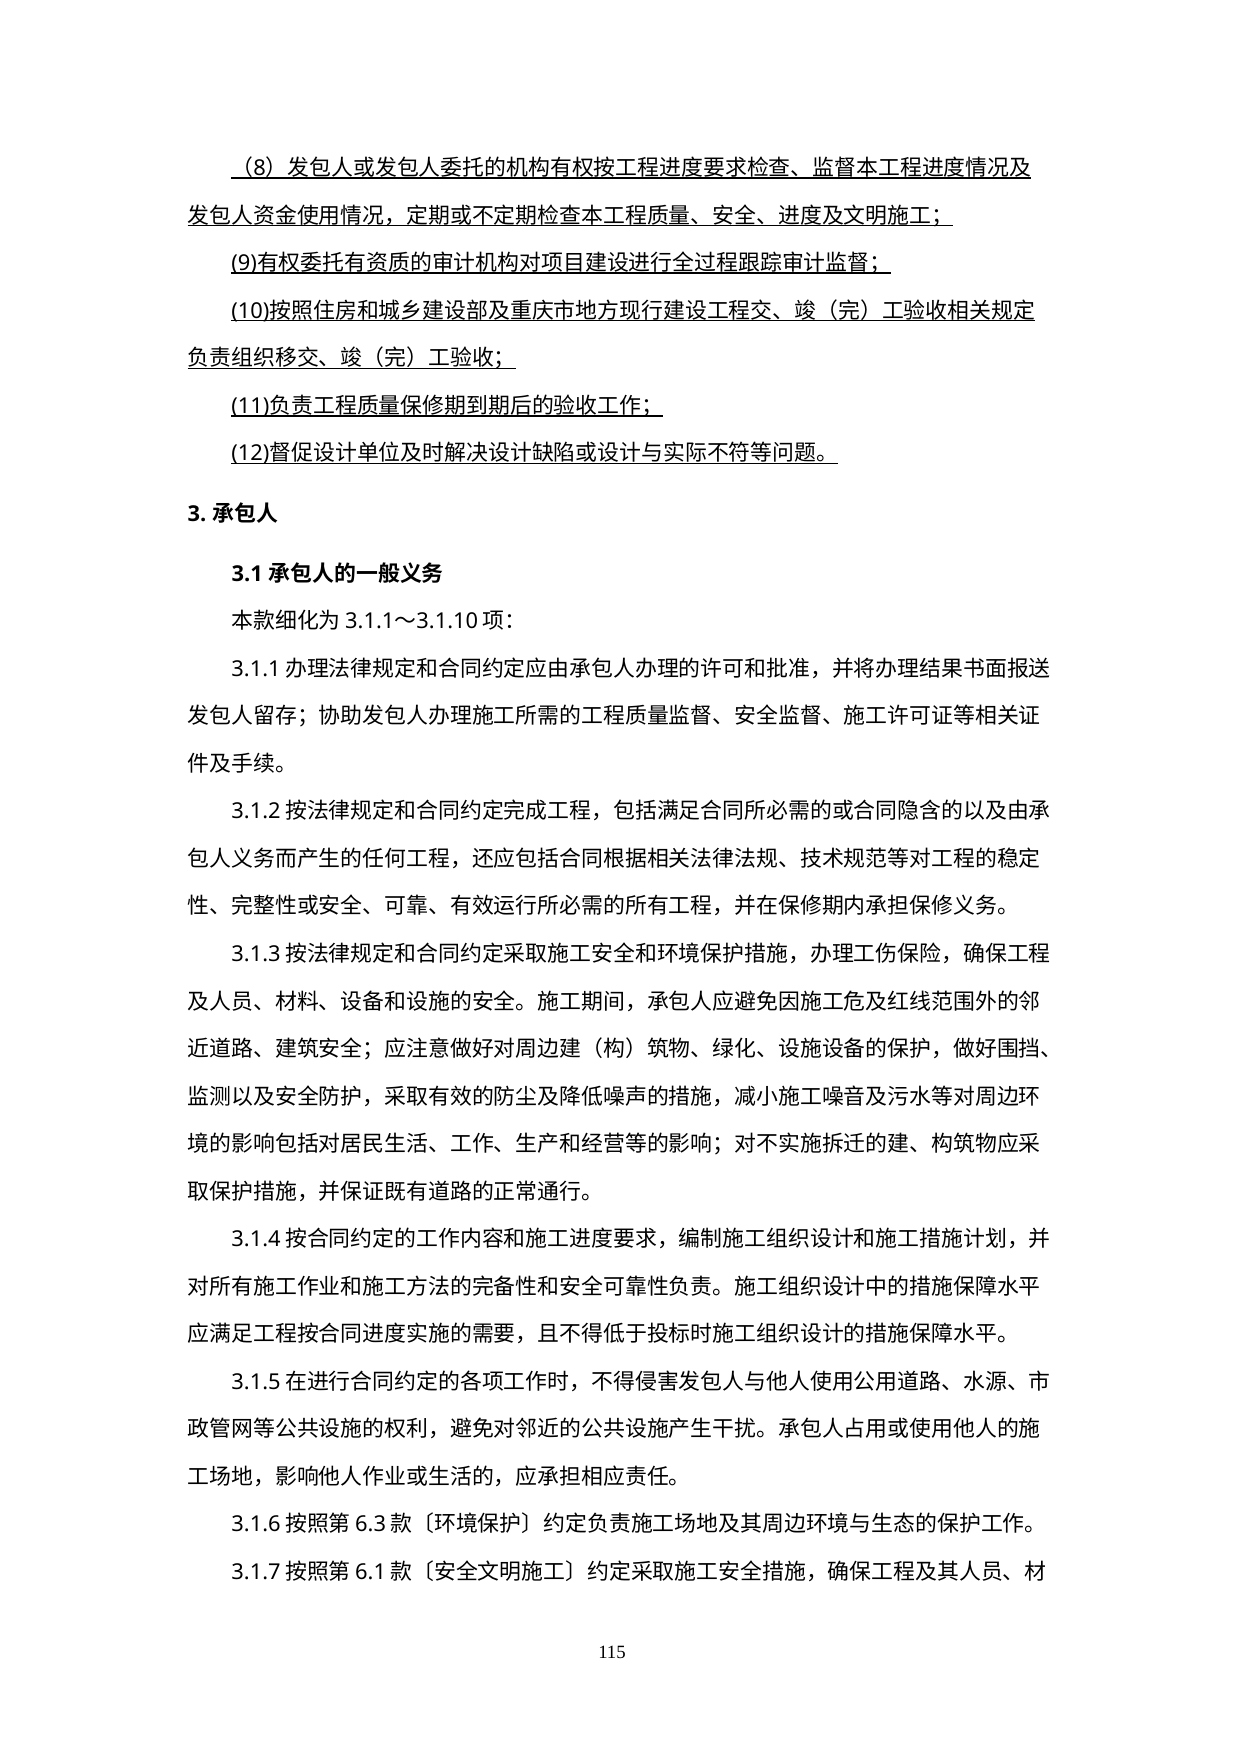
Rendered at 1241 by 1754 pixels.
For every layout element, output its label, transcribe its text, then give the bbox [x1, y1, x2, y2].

text (12)督促设计单位及时解决设计缺陷或设计与实际不符等问题。 [187, 435, 1053, 467]
text 3.1.4按合同约定的工作内容和施工进度要求，编制施工组织设计和施工措施计划，并对所有施工作业和施工方法的完备性和安全可靠性负责。施工组织设计中的措施保障水平应满足工程按合同进度实施的需要，且不得低于投标时施工组织设计的措施保障水平。 [187, 1221, 1053, 1348]
text 本款细化为3.1.1～3.1.10项： [187, 603, 1053, 635]
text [187, 1554, 1053, 1586]
text (9)有权委托有资质的审计机构对项目建设进行全过程跟踪审计监督； [187, 245, 1053, 277]
text (10)按照住房和城乡建设部及重庆市地方现行建设工程交、竣（完）工验收相关规定负责组织移交、竣（完）工验收； [187, 293, 1053, 372]
subtitle 3. 承包人 [187, 496, 1053, 527]
text 3.1.1办理法律规定和合同约定应由承包人办理的许可和批准，并将办理结果书面报送发包人留存；协助发包人办理施工所需的工程质量监督、安全监督、施工许可证等相关证件及手续。 [187, 651, 1053, 778]
text 3.1.6按照第6.3款〔环境保护〕约定负责施工场地及其周边环境与生态的保护工作。 [187, 1506, 1053, 1538]
text （8）发包人或发包人委托的机构有权按工程进度要求检查、监督本工程进度情况及发包人资金使用情况，定期或不定期检查本工程质量、安全、进度及文明施工； [187, 150, 1053, 229]
subtitle 3.1 承包人的一般义务 [187, 556, 1053, 587]
text 3.1.2按法律规定和合同约定完成工程，包括满足合同所必需的或合同隐含的以及由承包人义务而产生的任何工程，还应包括合同根据相关法律法规、技术规范等对工程的稳定性、完整性或安全、可靠、有效运行所必需的所有工程，并在保修期内承担保修义务。 [187, 793, 1053, 920]
text 3.1.3按法律规定和合同约定采取施工安全和环境保护措施，办理工伤保险，确保工程及人员、材料、设备和设施的安全。施工期间，承包人应避免因施工危及红线范围外的邻近道路、建筑安全；应注意做好对周边建（构）筑物、绿化、设施设备的保护，做好围挡、监测以及安全防护，采取有效的防尘及降低噪声的措施，减小施工噪音及污水等对周边环境的影响包括对居民生活、工作、生产和经营等的影响；对不实施拆迁的建、构筑物应采取保护措施，并保证既有道路的正常通行。 [187, 936, 1053, 1205]
text (11)负责工程质量保修期到期后的验收工作； [187, 388, 1053, 419]
text 3.1.5在进行合同约定的各项工作时，不得侵害发包人与他人使用公用道路、水源、市政管网等公共设施的权利，避免对邻近的公共设施产生干扰。承包人占用或使用他人的施工场地，影响他人作业或生活的，应承担相应责任。 [187, 1364, 1053, 1491]
